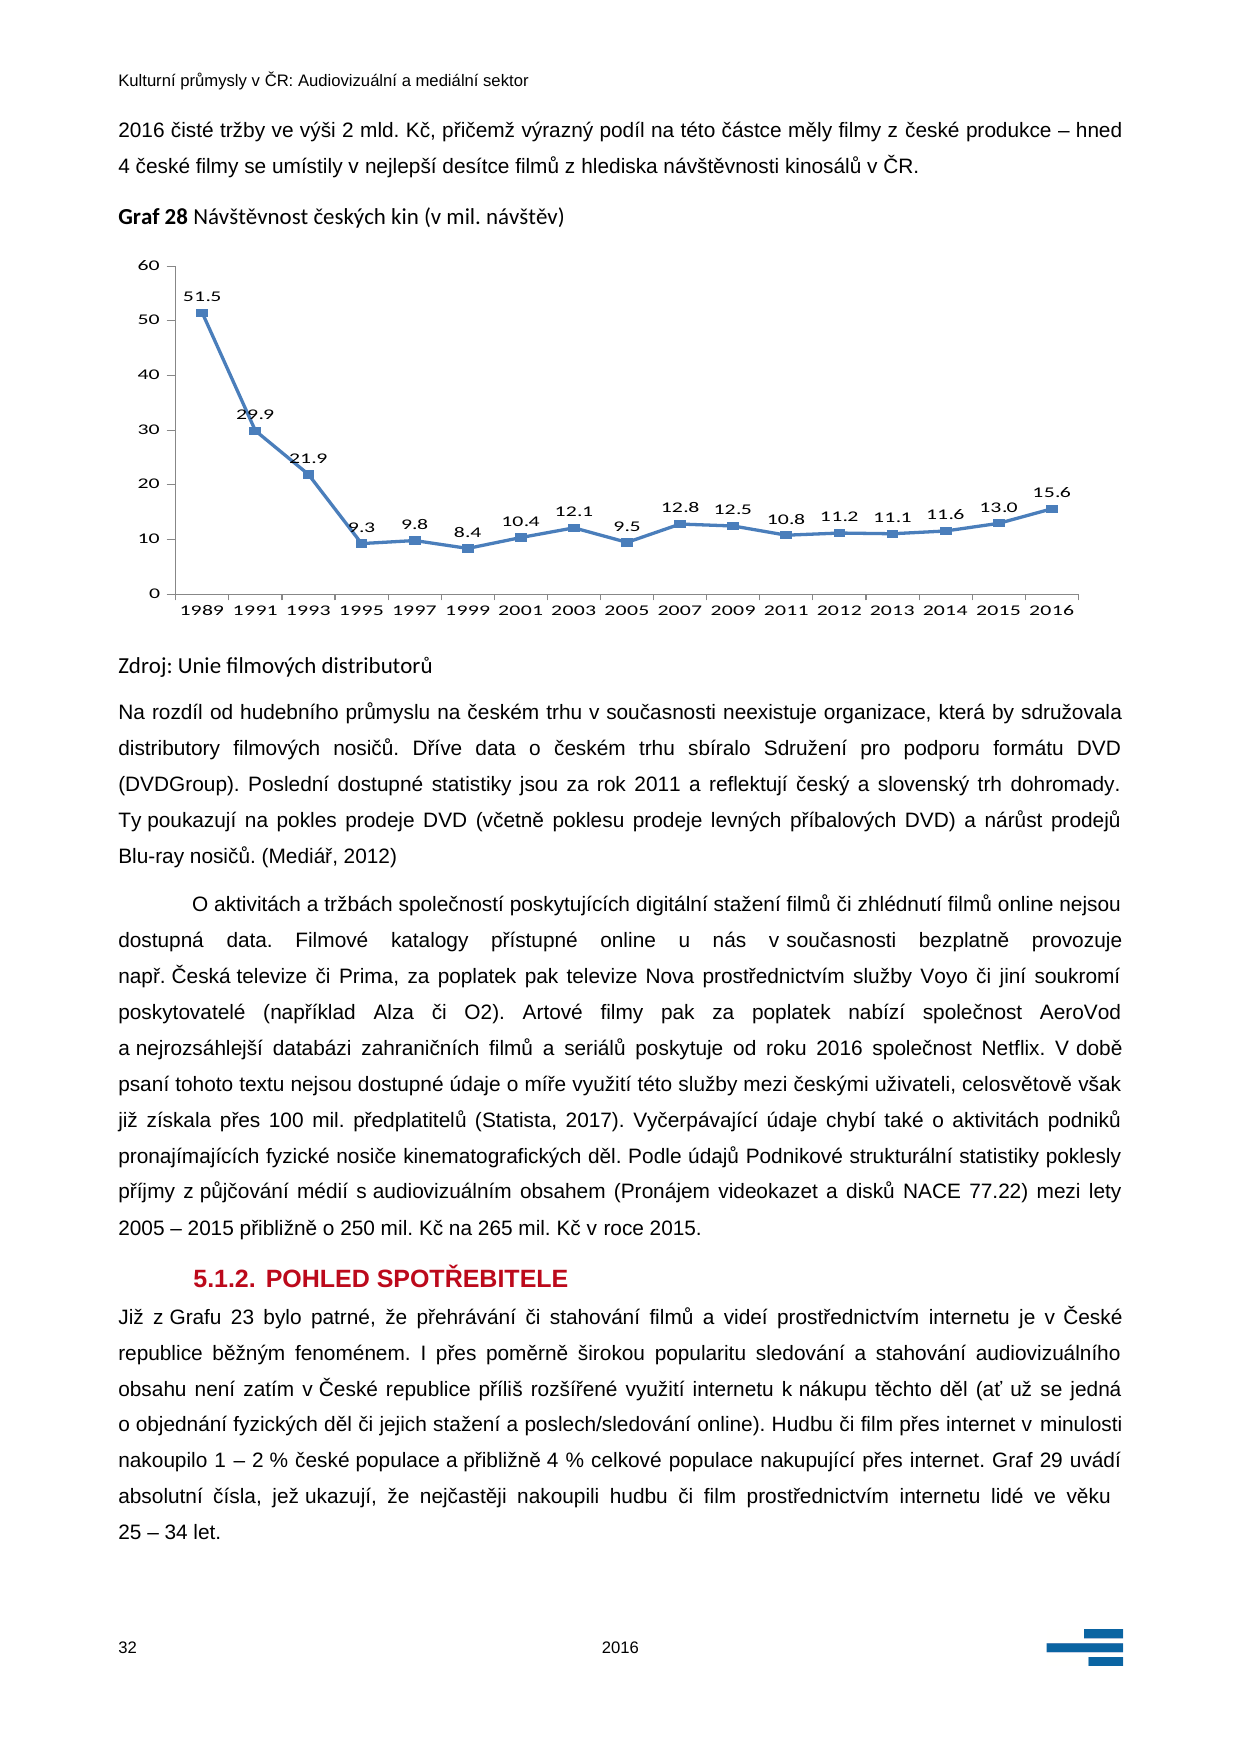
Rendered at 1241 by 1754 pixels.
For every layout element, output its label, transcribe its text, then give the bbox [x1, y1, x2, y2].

picture [1046, 1629, 1124, 1666]
text O aktivitách a tržbách společností poskytujících digitální stažení filmů či zhlédnutí filmů online nejsou dostupná data. Filmové katalogy přístupné online u nás v současnosti bezplatně provozuje např. Česká televize či Prima, za poplatek pak televize Nova prostřednictvím služby Voyo či jiní soukromí poskytovatelé (například Alza či O2). Artové filmy pak za poplatek nabízí společnost AeroVod a nejrozsáhlejší databázi zahraničních filmů a seriálů poskytuje od roku 2016 společnost Netflix. V době psaní tohoto textu nejsou dostupné údaje o míře využití této služby mezi českými uživateli, celosvětově však již získala přes 100 mil. předplatitelů (Statista, 2017). Vyčerpávající údaje chybí také o aktivitách podniků pronajímajících fyzické nosiče kinematografických děl. Podle údajů Podnikové strukturální statistiky poklesly příjmy z půjčování médií s audiovizuálním obsahem (Pronájem videokazet a disků NACE 77.22) mezi lety 2005 – 2015 přibližně o 250 mil. Kč na 265 mil. Kč v roce 2015. [118, 892, 1122, 1239]
text Zdroj: Unie filmových distributorů [118, 651, 1122, 679]
subtitle POHLED SPOTŘEBITELE [193, 1264, 1122, 1292]
text Na rozdíl od hudebního průmyslu na českém trhu v současnosti neexistuje organizace, která by sdružovala distributory filmových nosičů. Dříve data o českém trhu sbíralo Sdružení pro podporu formátu DVD (DVDGroup). Poslední dostupné statistiky jsou za rok 2011 a reflektují český a slovenský trh dohromady. Ty poukazují na pokles prodeje DVD (včetně poklesu prodeje levných příbalových DVD) a nárůst prodejů Blu-ray nosičů. (Mediář, 2012) [118, 700, 1122, 867]
text Graf 28 Návštěvnost českých kin (v mil. návštěv) [118, 202, 1122, 231]
text Již z Grafu 23 bylo patrné, že přehrávání či stahování filmů a videí prostřednictvím internetu je v České republice běžným fenoménem. I přes poměrně širokou popularitu sledování a stahování audiovizuálního obsahu není zatím v České republice příliš rozšířené využití internetu k nákupu těchto děl (ať už se jedná o objednání fyzických děl či jejich stažení a poslech/sledování online). Hudbu či film přes internet v minulosti nakoupilo 1 ‒ 2 % české populace a přibližně 4 % celkové populace nakupující přes internet. Graf 29 uvádí absolutní čísla, jež ukazují, že nejčastěji nakoupili hudbu či film prostřednictvím internetu lidé ve věku 25 – 34 let. [118, 1304, 1122, 1544]
